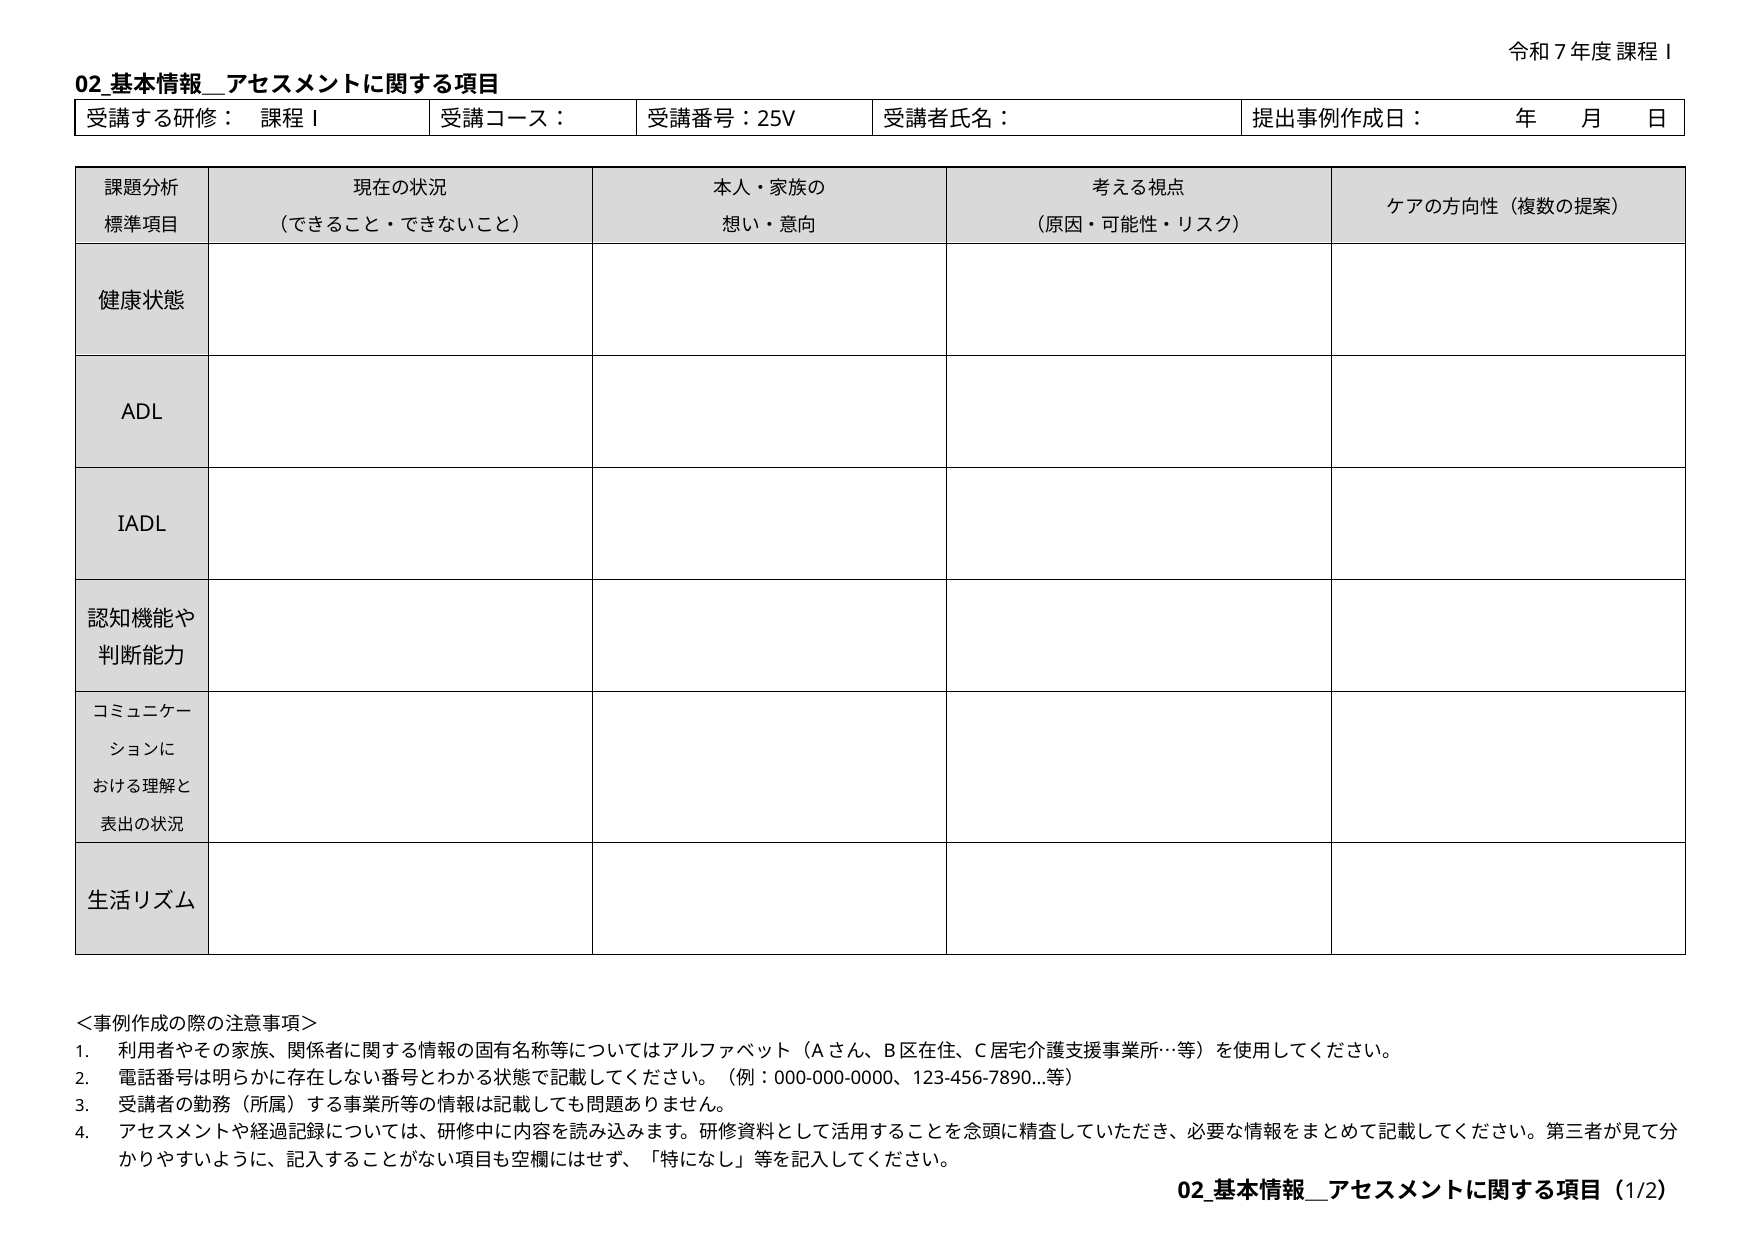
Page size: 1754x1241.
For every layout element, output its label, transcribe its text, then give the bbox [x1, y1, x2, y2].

table_cell 健康状態 [76, 244, 208, 354]
table_cell [209, 692, 592, 842]
table_cell [593, 356, 946, 467]
table_cell 生活リズム [76, 843, 208, 954]
table_header 考える視点 （原因・可能性・リスク） [947, 168, 1331, 242]
table_cell [1332, 356, 1685, 467]
table_cell [593, 244, 946, 354]
table_cell [947, 843, 1331, 954]
table_cell [1332, 580, 1685, 691]
table_cell [1332, 692, 1685, 842]
table_header 現在の状況 （できること・できないこと） [209, 168, 592, 242]
table_cell [947, 356, 1331, 467]
table_cell [209, 468, 592, 579]
table_cell [209, 843, 592, 954]
table_cell 認知機能や判断能力 [76, 580, 208, 691]
table_cell [593, 580, 946, 691]
table_cell [947, 580, 1331, 691]
table_header 本人・家族の 想い・意向 [593, 168, 946, 242]
table_cell [209, 580, 592, 691]
table_cell ADL [76, 356, 208, 467]
table_cell [593, 692, 946, 842]
table_cell [947, 692, 1331, 842]
table_cell [1332, 843, 1685, 954]
table_cell [1332, 468, 1685, 579]
table_cell [209, 244, 592, 354]
table_cell [593, 468, 946, 579]
table_header 課題分析 標準項目 [76, 168, 208, 242]
table_header ケアの方向性（複数の提案） [1332, 168, 1685, 242]
table_cell コミュニケーションに おける理解と 表出の状況 [76, 692, 208, 842]
table_cell [947, 244, 1331, 354]
table_cell [593, 843, 946, 954]
table_cell [947, 468, 1331, 579]
table_cell [209, 356, 592, 467]
table_cell [1332, 244, 1685, 354]
table_cell IADL [76, 468, 208, 579]
